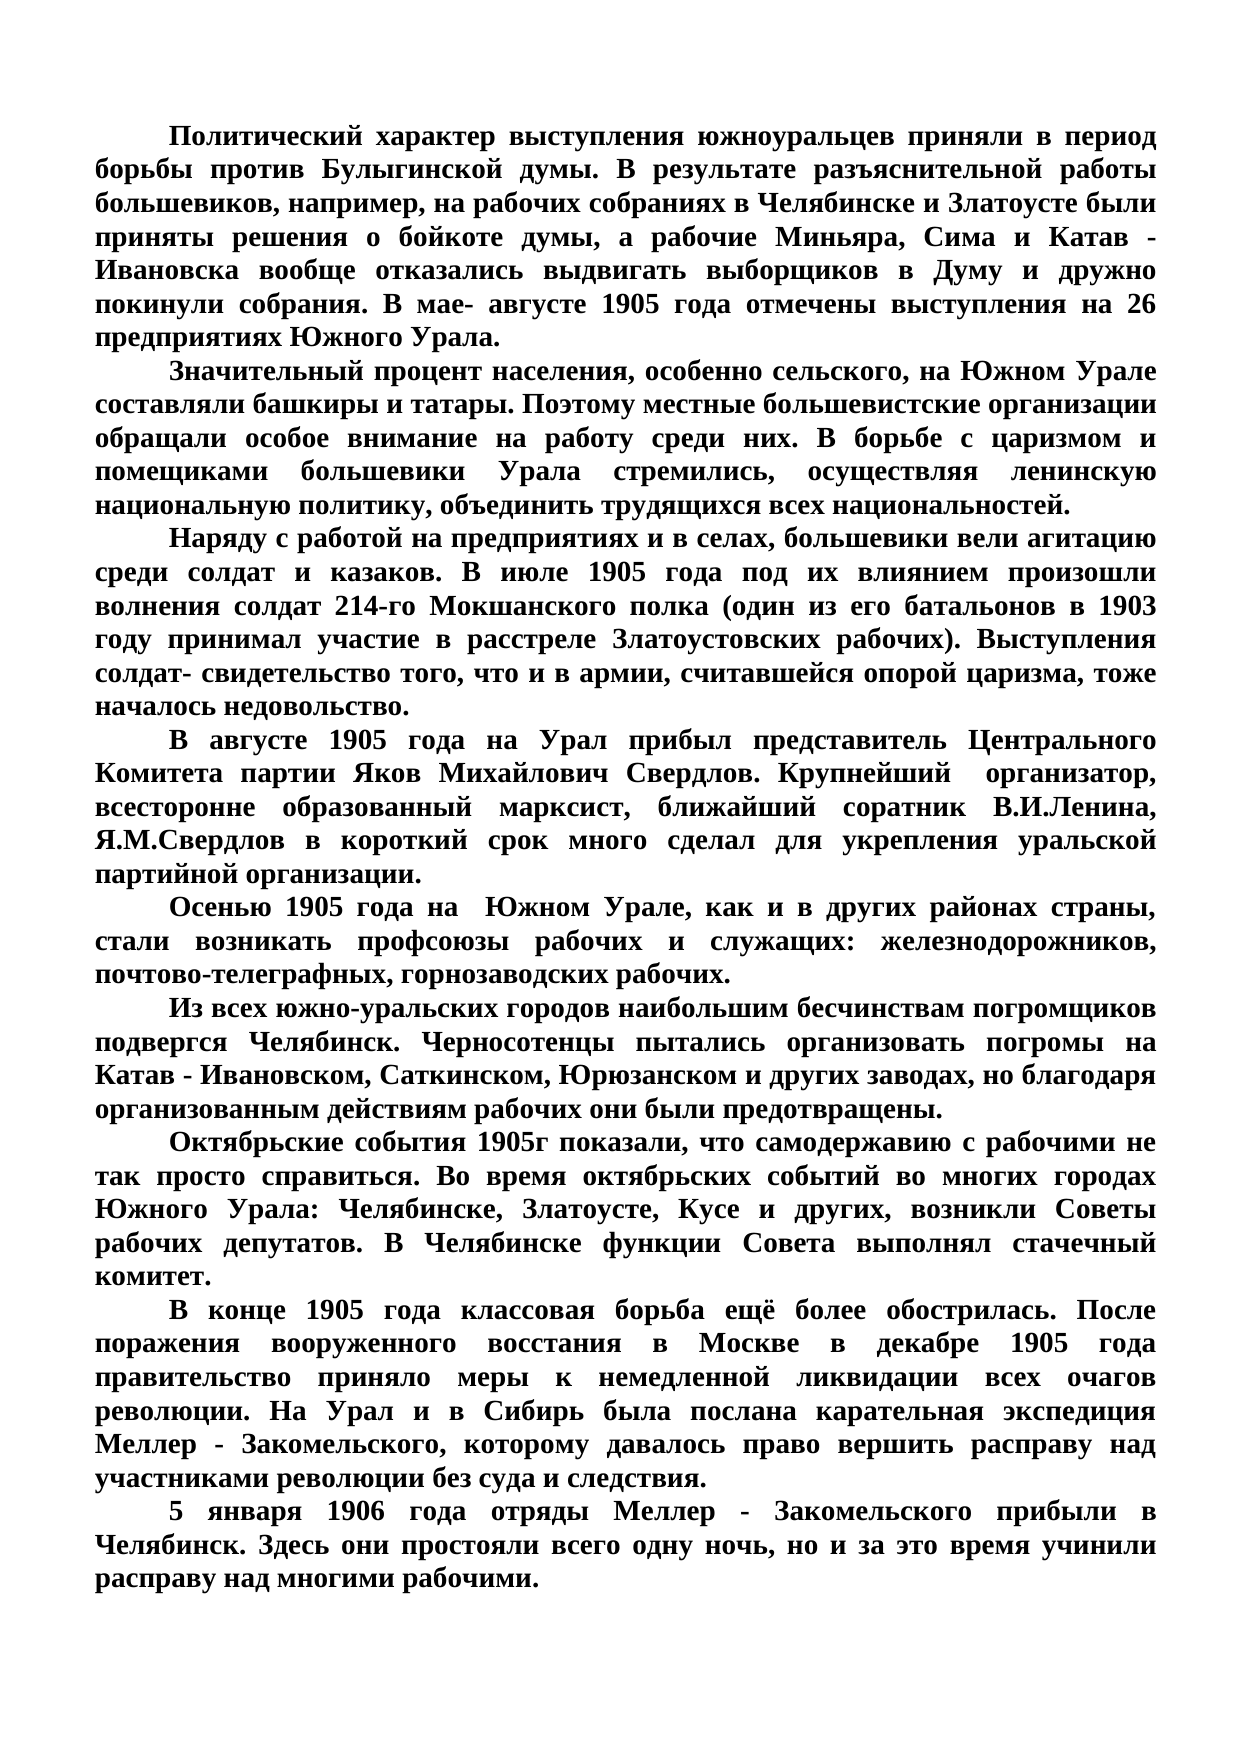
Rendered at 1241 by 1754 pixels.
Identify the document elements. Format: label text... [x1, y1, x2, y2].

text Значительный процент населения, особенно сельского, на Южном Урале составляли башкиры и татары. Поэтому местные большевистские организации обращали особое внимание на работу среди них. В борьбе с царизмом и помещиками большевики Урала стремились, осуществляя ленинскую национальную политику, объединить трудящихся всех национальностей. [89, 353, 1152, 521]
text Октябрьские события 1905г показали, что самодержавию с рабочими не так просто справиться. Во время октябрьских событий во многих городах Южного Урала: Челябинске, Златоусте, Кусе и других, возникли Советы рабочих депутатов. В Челябинске функции Совета выполнял стачечный комитет. [89, 1124, 1152, 1292]
text В конце 1905 года классовая борьба ещё более обострилась. После поражения вооруженного восстания в Москве в декабре 1905 года правительство приняло меры к немедленной ликвидации всех очагов революции. На Урал и в Сибирь была послана карательная экспедиция Меллер - Закомельского, которому давалось право вершить расправу над участниками революции без суда и следствия. [89, 1292, 1152, 1493]
text Политический характер выступления южноуральцев приняли в период борьбы против Булыгинской думы. В результате разъяснительной работы большевиков, например, на рабочих собраниях в Челябинске и Златоусте были приняты решения о бойкоте думы, а рабочие Миньяра, Сима и Катав - Ивановска вообще отказались выдвигать выборщиков в Думу и дружно покинули собрания. В мае- августе 1905 года отмечены выступления на 26 предприятиях Южного Урала. [89, 118, 1152, 353]
text Из всех южно-уральских городов наибольшим бесчинствам погромщиков подвергся Челябинск. Черносотенцы пытались организовать погромы на Катав - Ивановском, Саткинском, Юрюзанском и других заводах, но благодаря организованным действиям рабочих они были предотвращены. [89, 990, 1152, 1124]
text Осенью 1905 года на Южном Урале, как и в других районах страны, стали возникать профсоюзы рабочих и служащих: железнодорожников, почтово-телеграфных, горнозаводских рабочих. [89, 889, 1152, 990]
text Наряду с работой на предприятиях и в селах, большевики вели агитацию среди солдат и казаков. В июле 1905 года под их влиянием произошли волнения солдат 214-го Мокшанского полка (один из его батальонов в 1903 году принимал участие в расстреле Златоустовских рабочих). Выступления солдат- свидетельство того, что и в армии, считавшейся опорой царизма, тоже началось недовольство. [89, 521, 1152, 722]
text В августе 1905 года на Урал прибыл представитель Центрального Комитета партии Яков Михайлович Свердлов. Крупнейший организатор, всесторонне образованный марксист, ближайший соратник В.И.Ленина, Я.М.Свердлов в короткий срок много сделал для укрепления уральской партийной организации. [89, 722, 1152, 889]
text 5 января 1906 года отряды Меллер - Закомельского прибыли в Челябинск. Здесь они простояли всего одну ночь, но и за это время учинили расправу над многими рабочими. [89, 1493, 1152, 1594]
